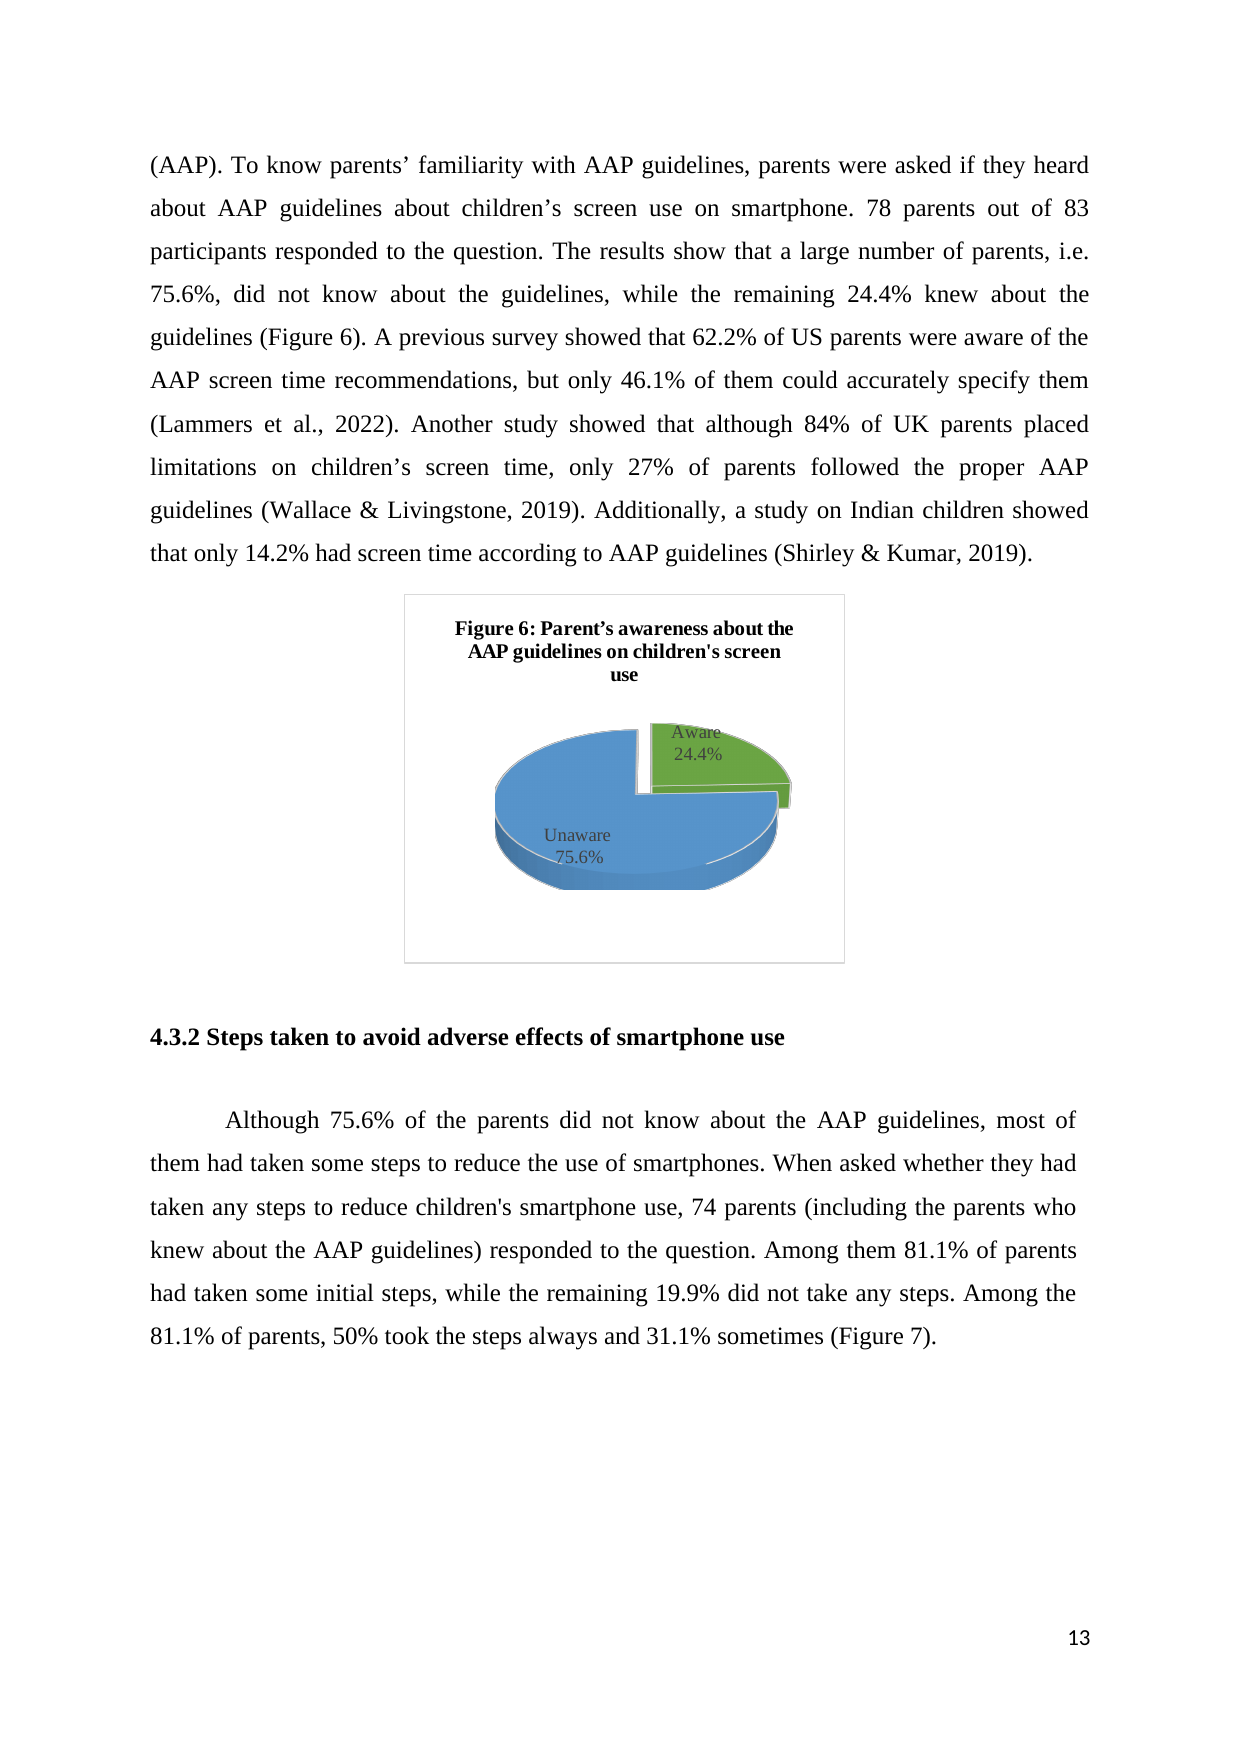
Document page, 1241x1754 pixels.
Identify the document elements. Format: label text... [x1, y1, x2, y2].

text 4.3.2 Steps taken to avoid adverse effects of smartphone use [150, 610, 1078, 1051]
text Although 75.6% of the parents did not know about the AAP guidelines, most of them had taken some steps to reduce the use of smartphones. When asked whether they had taken any steps to reduce children's smartphone use, 74 parents (including the parents who knew about the AAP guidelines) responded to the question. Among them 81.1% of parents had taken some initial steps, while the remaining 19.9% did not take any steps. Among the 81.1% of parents, 50% took the steps always and 31.1% sometimes (Figure 7). [150, 1105, 1078, 1350]
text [150, 150, 1090, 567]
